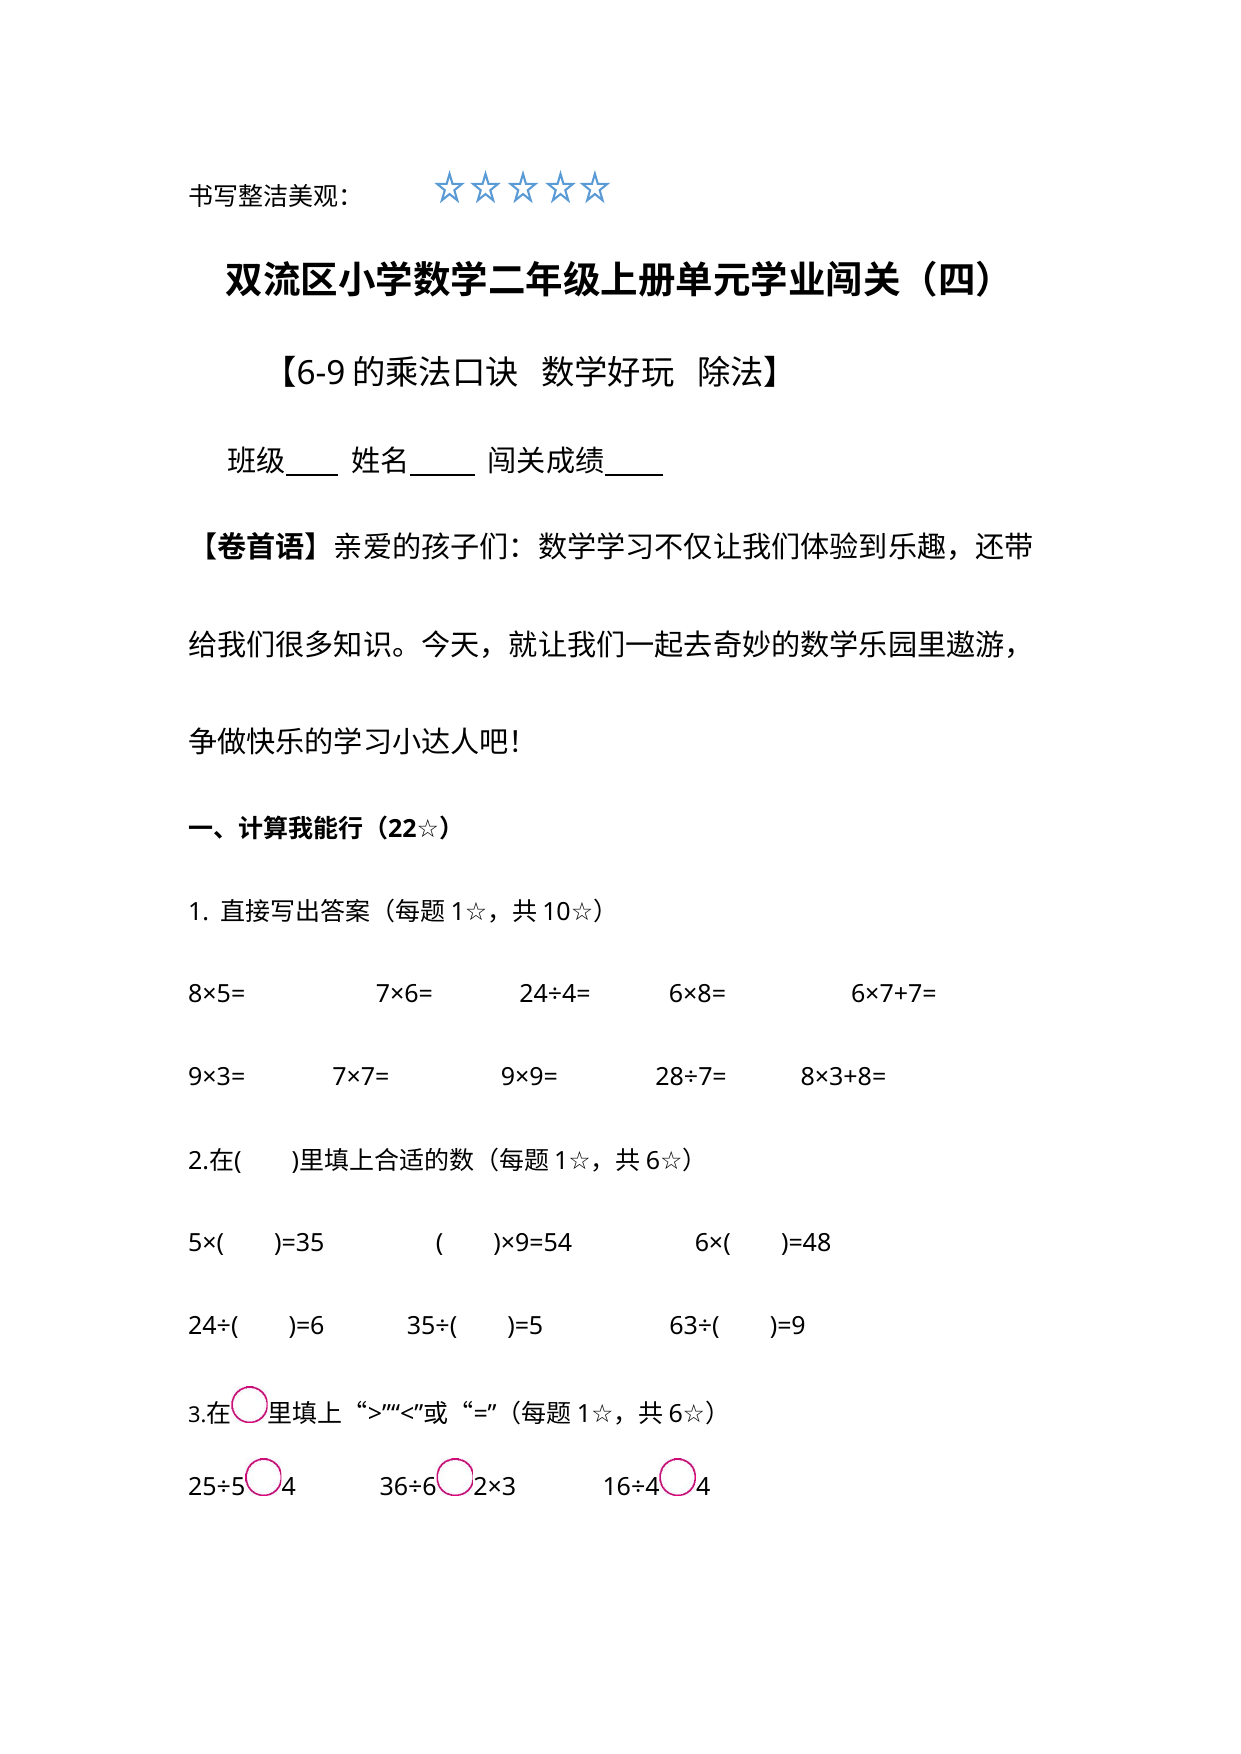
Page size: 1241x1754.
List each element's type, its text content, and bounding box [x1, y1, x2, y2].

picture [436, 1458, 473, 1496]
text 【6-9的乘法口诀 数学好玩 除法】 [188, 337, 1052, 402]
text 一、计算我能行（22☆） [188, 794, 1052, 859]
text 2.在( )里填上合适的数（每题1☆，共6☆） [188, 1126, 1052, 1191]
picture [231, 1386, 268, 1423]
text 书写整洁美观： [188, 162, 1052, 227]
text 5×( )=35 ( )×9=54 6×( )=48 [188, 1209, 1052, 1274]
text 9×3= 7×7= 9×9= 28÷7= 8×3+8= [188, 1043, 1052, 1108]
list 直接写出答案（每题1☆，共10☆） [188, 877, 1052, 942]
text 【卷首语】亲爱的孩子们：数学学习不仅让我们体验到乐趣，还带给我们很多知识。今天，就让我们一起去奇妙的数学乐园里遨游，争做快乐的学习小达人吧！ [188, 512, 1052, 772]
text 班级 姓名 闯关成绩 [188, 426, 1052, 491]
picture [245, 1458, 282, 1496]
text 双流区小学数学二年级上册单元学业闯关（四） [188, 245, 1052, 310]
text 25÷54 36÷62×3 16÷44 [188, 1459, 1052, 1524]
text 3.在里填上“>”“<”或“=”（每题1☆，共6☆） [188, 1376, 1052, 1441]
picture [659, 1458, 696, 1496]
text 8×5= 7×6= 24÷4= 6×8= 6×7+7= [188, 960, 1052, 1025]
text 24÷( )=6 35÷( )=5 63÷( )=9 [188, 1292, 1052, 1357]
